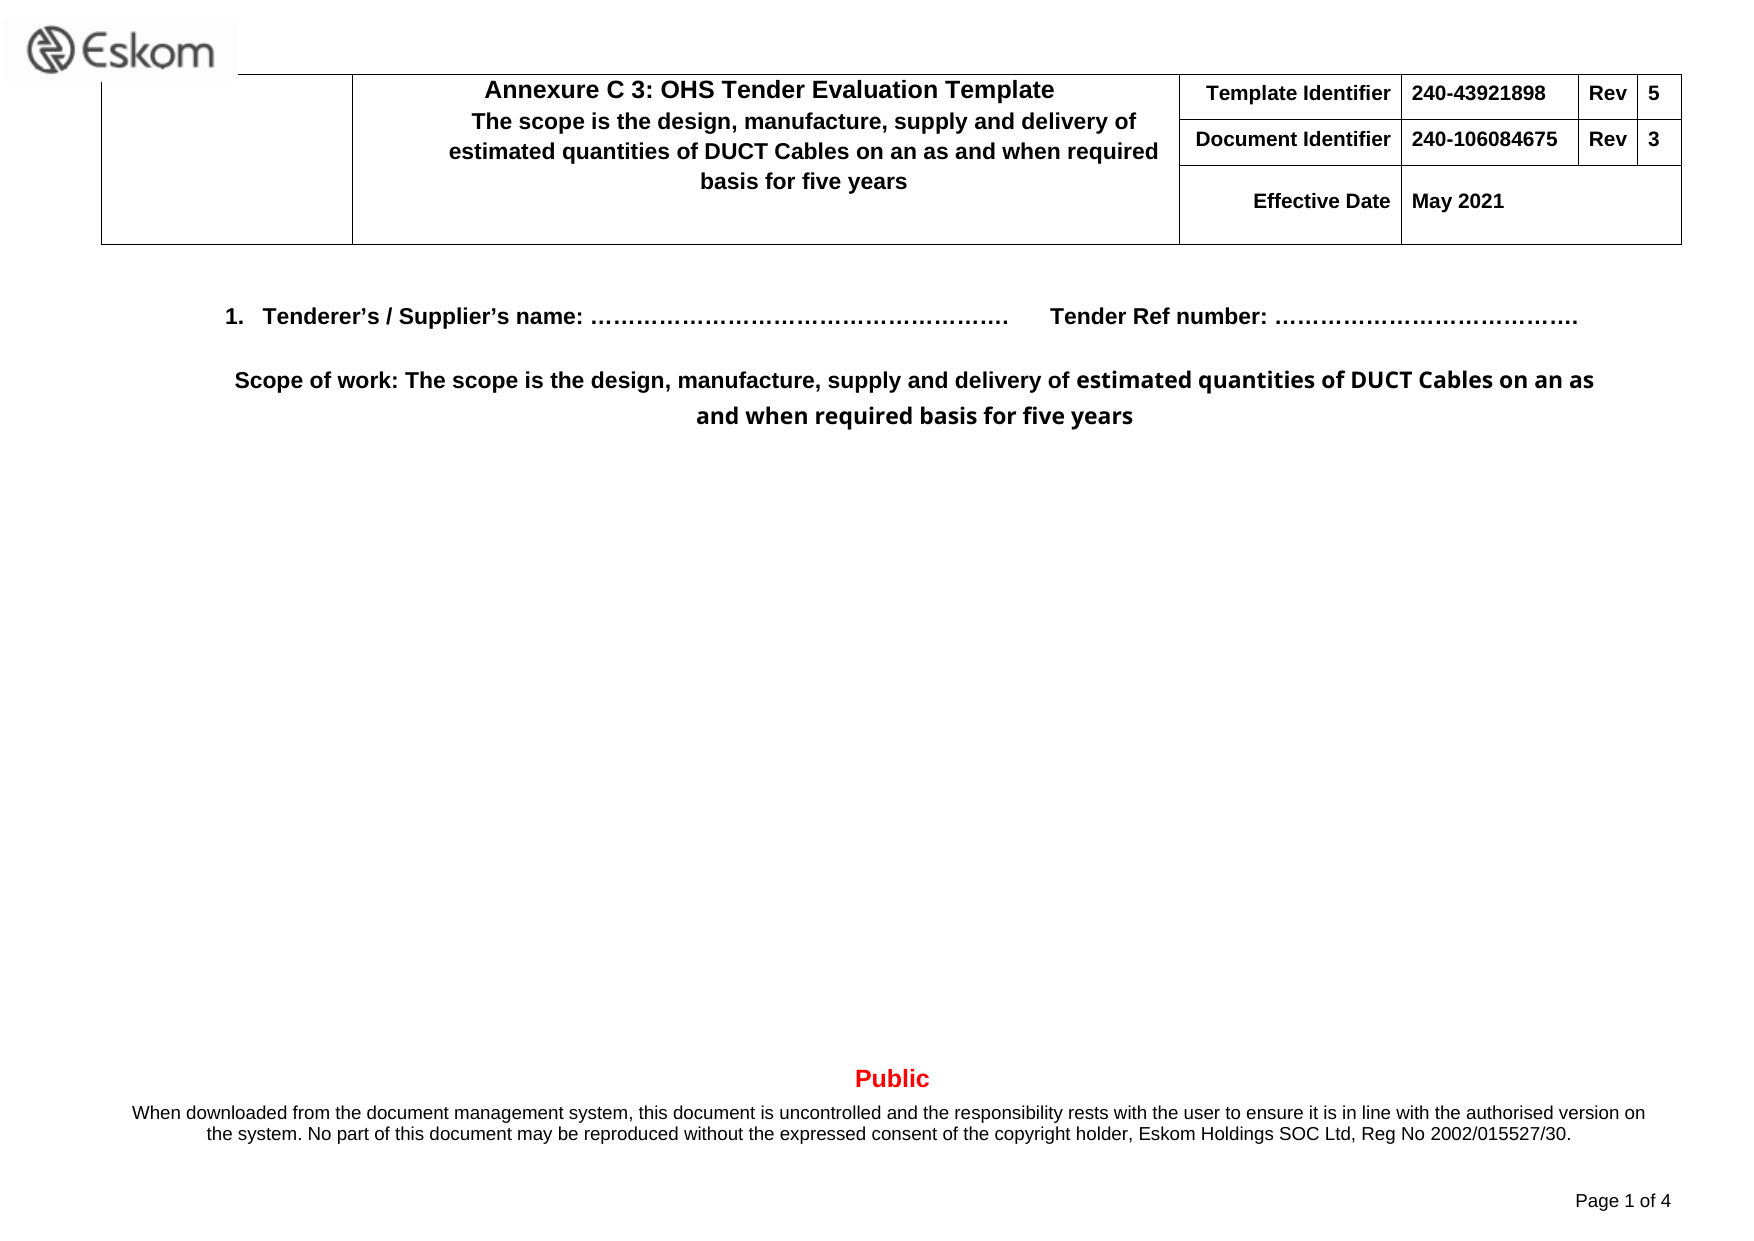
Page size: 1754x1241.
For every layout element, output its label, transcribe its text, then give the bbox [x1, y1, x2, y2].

list Scope of work: The scope is the design, manufacture, supply and delivery of estimated quantities of DUCT Cables on an as and when required basis for five years [225, 364, 1604, 431]
list Tenderer’s / Supplier’s name: ………………………………………………. Tender Ref number: …………………………………. [225, 303, 1604, 329]
